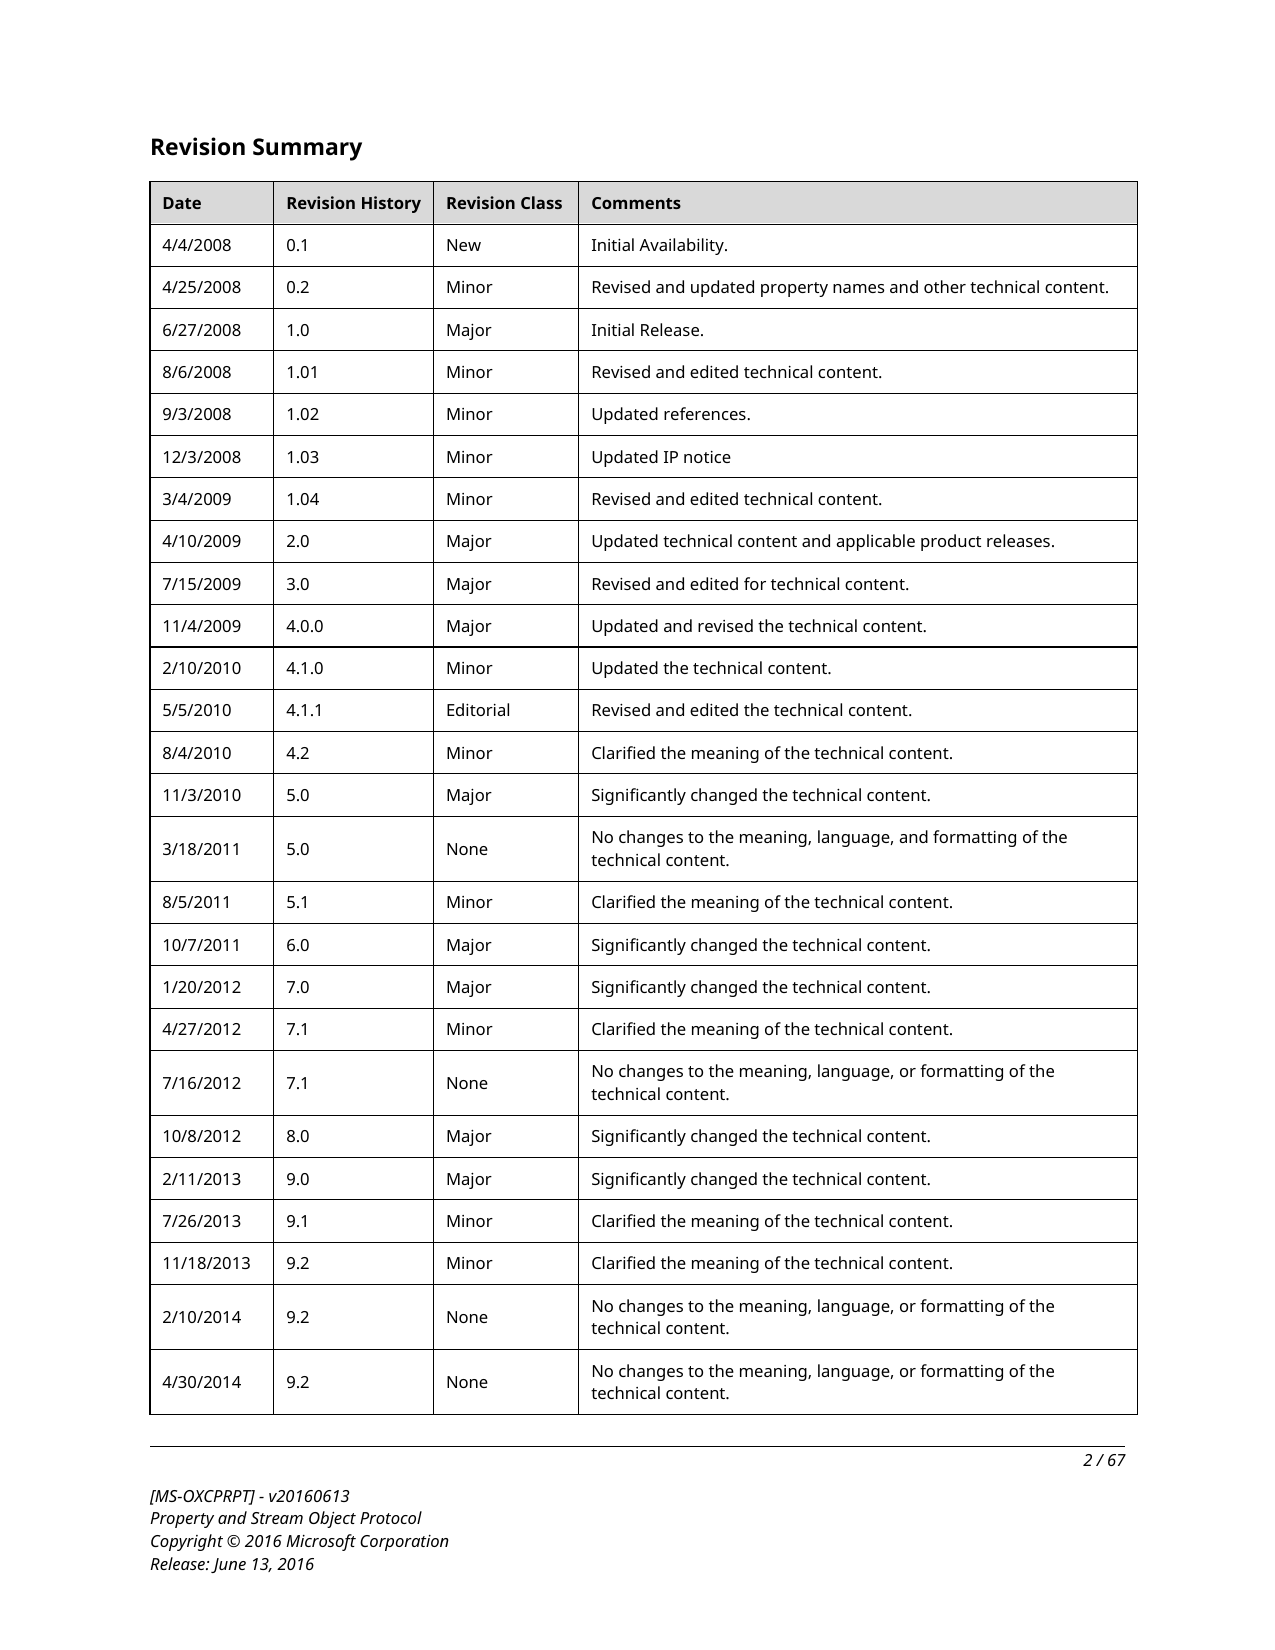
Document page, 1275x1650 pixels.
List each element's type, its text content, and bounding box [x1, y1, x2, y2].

table_cell 4/25/2008 [151, 267, 273, 308]
table_cell Clarified the meaning of the technical content. [579, 732, 1137, 773]
table_cell 10/7/2011 [151, 924, 273, 965]
table_cell 3.0 [274, 563, 433, 604]
table_cell None [434, 1350, 578, 1414]
table_cell 4.0.0 [274, 605, 433, 646]
table_cell Minor [434, 1200, 578, 1242]
table_cell 2/10/2010 [151, 648, 273, 689]
table_cell Significantly changed the technical content. [579, 774, 1137, 816]
table_cell 4.1.0 [274, 648, 433, 689]
table_cell 6/27/2008 [151, 309, 273, 350]
table_cell 11/4/2009 [151, 605, 273, 646]
table_cell Minor [434, 648, 578, 689]
table_cell Major [434, 774, 578, 816]
table_cell 5.0 [274, 774, 433, 816]
table_cell Major [434, 924, 578, 965]
table_cell 7.1 [274, 1051, 433, 1115]
table_cell Significantly changed the technical content. [579, 1158, 1137, 1199]
table_cell Minor [434, 1009, 578, 1050]
table_cell 0.1 [274, 225, 433, 266]
table_cell Revised and edited technical content. [579, 351, 1137, 393]
table_cell 4.1.1 [274, 690, 433, 731]
table_cell Clarified the meaning of the technical content. [579, 1200, 1137, 1242]
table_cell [579, 1285, 1137, 1349]
table_cell 10/8/2012 [151, 1116, 273, 1157]
table_cell Major [434, 1116, 578, 1157]
table_cell Initial Release. [579, 309, 1137, 350]
table_header Comments [579, 182, 1137, 223]
table_cell Revised and edited for technical content. [579, 563, 1137, 604]
table_cell 2.0 [274, 521, 433, 562]
table_cell Revised and updated property names and other technical content. [579, 267, 1137, 308]
table_cell 8/6/2008 [151, 351, 273, 393]
table_cell 12/3/2008 [151, 436, 273, 477]
table_cell Updated IP notice [579, 436, 1137, 477]
table_cell 4/4/2008 [151, 225, 273, 266]
table_cell 9.2 [274, 1350, 433, 1414]
table_header Date [151, 182, 273, 223]
table_cell Revised and edited the technical content. [579, 690, 1137, 731]
table_cell Significantly changed the technical content. [579, 1116, 1137, 1157]
table_cell Significantly changed the technical content. [579, 924, 1137, 965]
table_cell 6.0 [274, 924, 433, 965]
table_cell 9.0 [274, 1158, 433, 1199]
table_cell No changes to the meaning, language, and formatting of the technical content. [579, 817, 1137, 881]
table_cell 4/10/2009 [151, 521, 273, 562]
table_cell 9.1 [274, 1200, 433, 1242]
table_cell 1.02 [274, 394, 433, 435]
table_cell 5/5/2010 [151, 690, 273, 731]
table_cell Editorial [434, 690, 578, 731]
table_cell No changes to the meaning, language, or formatting of the technical content. [579, 1051, 1137, 1115]
table_cell Updated references. [579, 394, 1137, 435]
table_cell 5.0 [274, 817, 433, 881]
table_cell Initial Availability. [579, 225, 1137, 266]
table_cell Major [434, 966, 578, 1007]
table_cell 11/18/2013 [151, 1243, 273, 1284]
table_cell 8.0 [274, 1116, 433, 1157]
table_cell Updated technical content and applicable product releases. [579, 521, 1137, 562]
text Revision Summary [150, 131, 1125, 162]
table_cell Major [434, 309, 578, 350]
table_cell None [434, 1051, 578, 1115]
table_cell 1.01 [274, 351, 433, 393]
table_cell 1/20/2012 [151, 966, 273, 1007]
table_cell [579, 1350, 1137, 1414]
table_cell New [434, 225, 578, 266]
table_cell 4/30/2014 [151, 1350, 273, 1414]
table_cell 11/3/2010 [151, 774, 273, 816]
table_cell 3/18/2011 [151, 817, 273, 881]
table_cell 1.04 [274, 478, 433, 519]
table_cell 7.0 [274, 966, 433, 1007]
table_cell 7/15/2009 [151, 563, 273, 604]
table_cell 0.2 [274, 267, 433, 308]
table_cell 2/10/2014 [151, 1285, 273, 1349]
table_header Revision Class [434, 182, 578, 223]
table_cell Major [434, 521, 578, 562]
table_cell Clarified the meaning of the technical content. [579, 1243, 1137, 1284]
table_cell 2/11/2013 [151, 1158, 273, 1199]
table_cell Updated and revised the technical content. [579, 605, 1137, 646]
table_cell Clarified the meaning of the technical content. [579, 1009, 1137, 1050]
table_cell 8/5/2011 [151, 882, 273, 923]
table_cell 7/26/2013 [151, 1200, 273, 1242]
table_cell 1.0 [274, 309, 433, 350]
table_cell 4.2 [274, 732, 433, 773]
table_cell 4/27/2012 [151, 1009, 273, 1050]
table_cell None [434, 1285, 578, 1349]
table_cell Significantly changed the technical content. [579, 966, 1137, 1007]
table_cell Major [434, 1158, 578, 1199]
table_cell Minor [434, 1243, 578, 1284]
table_cell None [434, 817, 578, 881]
table_cell Minor [434, 351, 578, 393]
table_cell Updated the technical content. [579, 648, 1137, 689]
table_cell Minor [434, 732, 578, 773]
table_cell Revised and edited technical content. [579, 478, 1137, 519]
table_cell 3/4/2009 [151, 478, 273, 519]
table_cell Minor [434, 478, 578, 519]
table_cell 7/16/2012 [151, 1051, 273, 1115]
table_cell Clarified the meaning of the technical content. [579, 882, 1137, 923]
table_cell 1.03 [274, 436, 433, 477]
table_cell Major [434, 605, 578, 646]
table_cell Minor [434, 436, 578, 477]
table_cell Minor [434, 882, 578, 923]
table_cell Minor [434, 267, 578, 308]
table_cell 9.2 [274, 1285, 433, 1349]
table_cell Major [434, 563, 578, 604]
table_cell 9.2 [274, 1243, 433, 1284]
table_cell 8/4/2010 [151, 732, 273, 773]
table_cell 5.1 [274, 882, 433, 923]
table_cell 7.1 [274, 1009, 433, 1050]
table_cell Minor [434, 394, 578, 435]
table_cell 9/3/2008 [151, 394, 273, 435]
table_header Revision History [274, 182, 433, 223]
